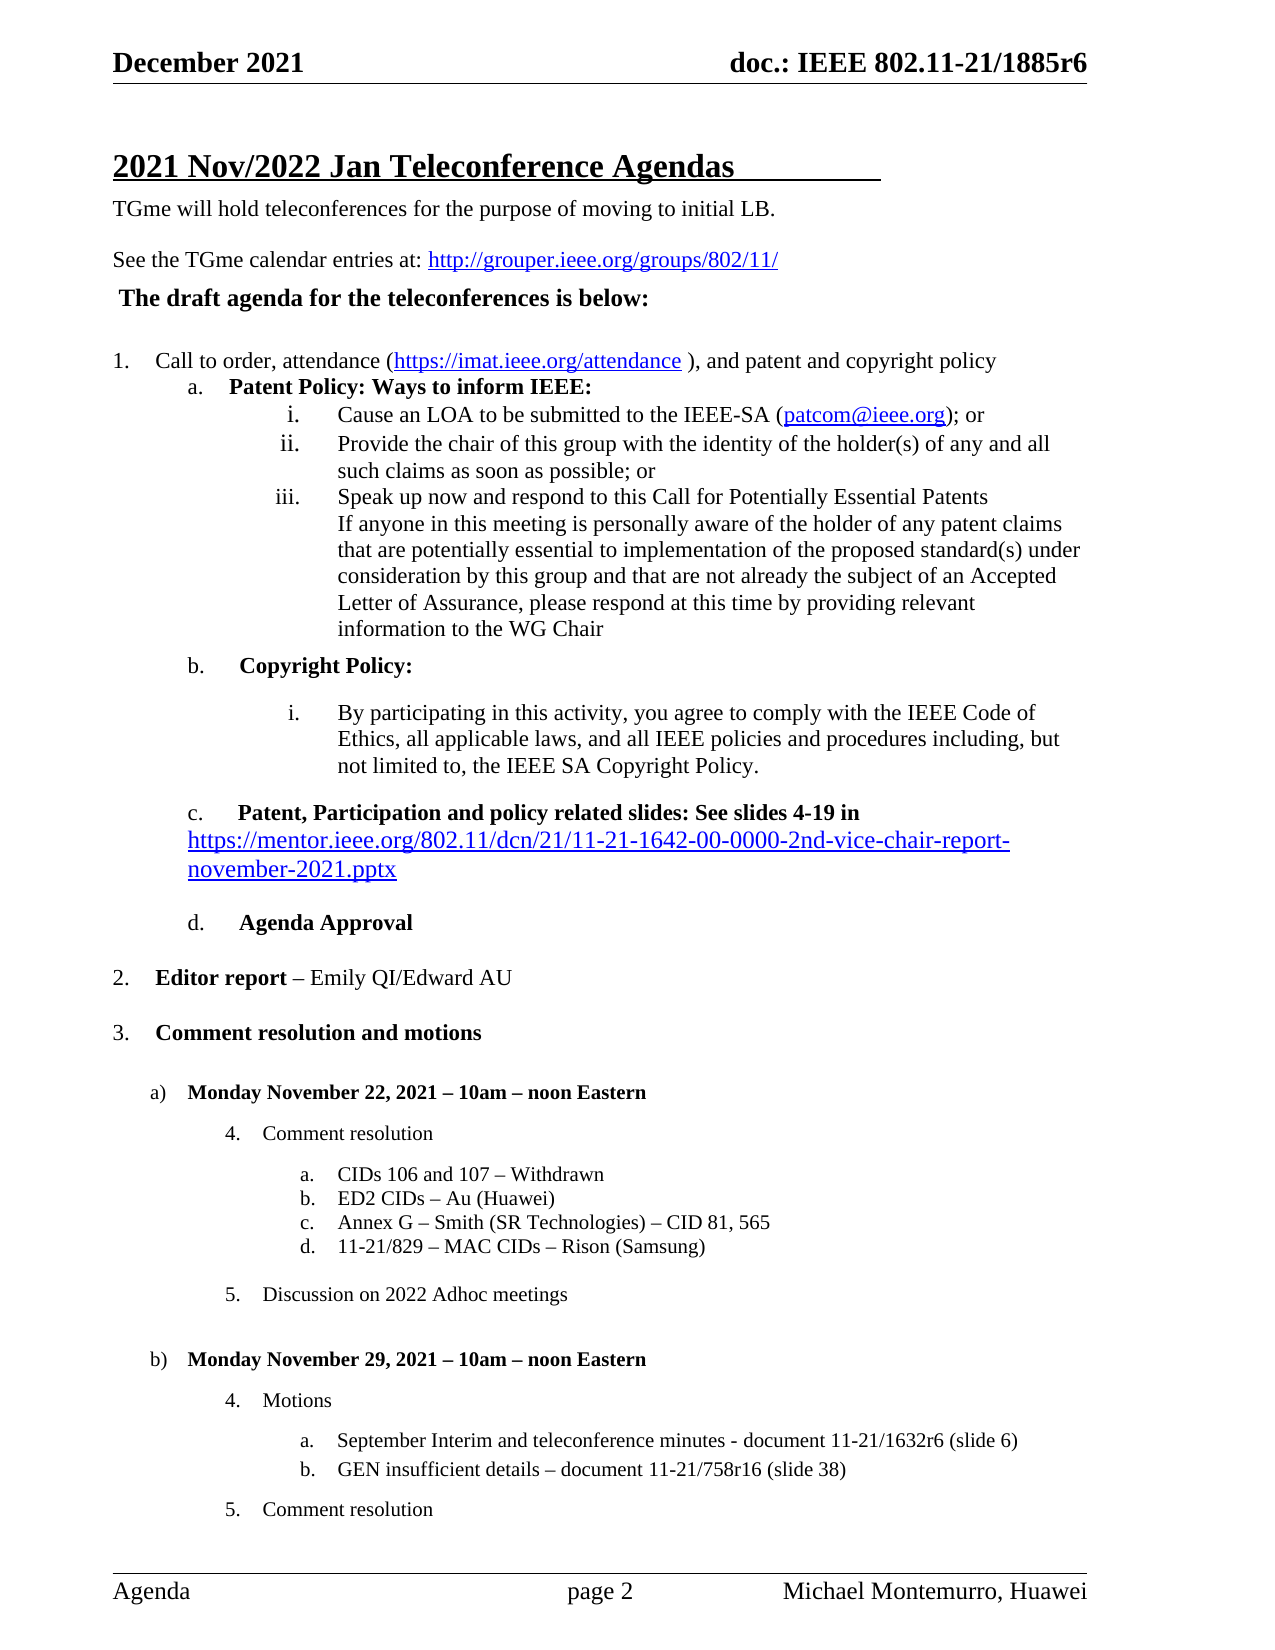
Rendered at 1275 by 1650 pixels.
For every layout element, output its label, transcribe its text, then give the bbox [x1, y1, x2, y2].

list 3. Comment resolution and motions [112, 1019, 1087, 1046]
text TGme will hold teleconferences for the purpose of moving to initial LB. [112, 194, 1087, 221]
list 1. Call to order, attendance (https://imat.ieee.org/attendance ), and patent and copyright policy [112, 347, 1087, 373]
list c. Patent, Participation and policy related slides: See slides 4-19 in https://mentor.ieee.org/802.11/dcn/21/11-21-1642-00-0000-2nd-vice-chair-report-november-2021.pptx [187, 799, 1087, 883]
list d. Agenda Approval [187, 909, 1087, 964]
list Motions [225, 1388, 1087, 1412]
list CIDs 106 and 107 – Withdrawn [300, 1162, 1087, 1186]
list Annex G – Smith (SR Technologies) – CID 81, 565 [300, 1210, 1087, 1234]
text See the TGme calendar entries at: http://grouper.ieee.org/groups/802/11/ [112, 246, 1087, 272]
list Speak up now and respond to this Call for Potentially Essential Patents [300, 483, 1087, 510]
list Discussion on 2022 Adhoc meetings [225, 1282, 1087, 1306]
list Monday November 29, 2021 – 10am – noon Eastern [150, 1347, 1087, 1371]
list 11-21/829 – MAC CIDs – Rison (Samsung) [300, 1234, 1087, 1258]
subtitle 2021 Nov/2022 Jan Teleconference Agendas [112, 146, 1087, 184]
list If anyone in this meeting is personally aware of the holder of any patent claims that are potentially essential to implementation of the proposed standard(s) under consideration by this group and that are not already the subject of an Accepted Letter of Assurance, please respond at this time by providing relevant information to the WG Chair [337, 510, 1087, 642]
text The draft agenda for the teleconferences is below: [112, 283, 1087, 311]
list Comment resolution [225, 1121, 1087, 1145]
list GEN insufficient details – document 11-21/758r16 (slide 38) [300, 1457, 1087, 1481]
list Cause an LOA to be submitted to the IEEE-SA (patcom@ieee.org); or [300, 399, 1087, 428]
list b. Copyright Policy: [187, 652, 1087, 678]
list By participating in this activity, you agree to comply with the IEEE Code of Ethics, all applicable laws, and all IEEE policies and procedures including, but not limited to, the IEEE SA Copyright Policy. [300, 699, 1087, 778]
list Provide the chair of this group with the identity of the holder(s) of any and all such claims as soon as possible; or [300, 428, 1087, 483]
list a. Patent Policy: Ways to inform IEEE: [187, 373, 1087, 399]
list September Interim and teleconference minutes - document 11-21/1632r6 (slide 6) [300, 1428, 1087, 1452]
list ED2 CIDs – Au (Huawei) [300, 1186, 1087, 1210]
list Monday November 22, 2021 – 10am – noon Eastern [150, 1080, 1087, 1104]
list 2. Editor report – Emily QI/Edward AU [112, 964, 1087, 991]
list Comment resolution [225, 1497, 1087, 1521]
